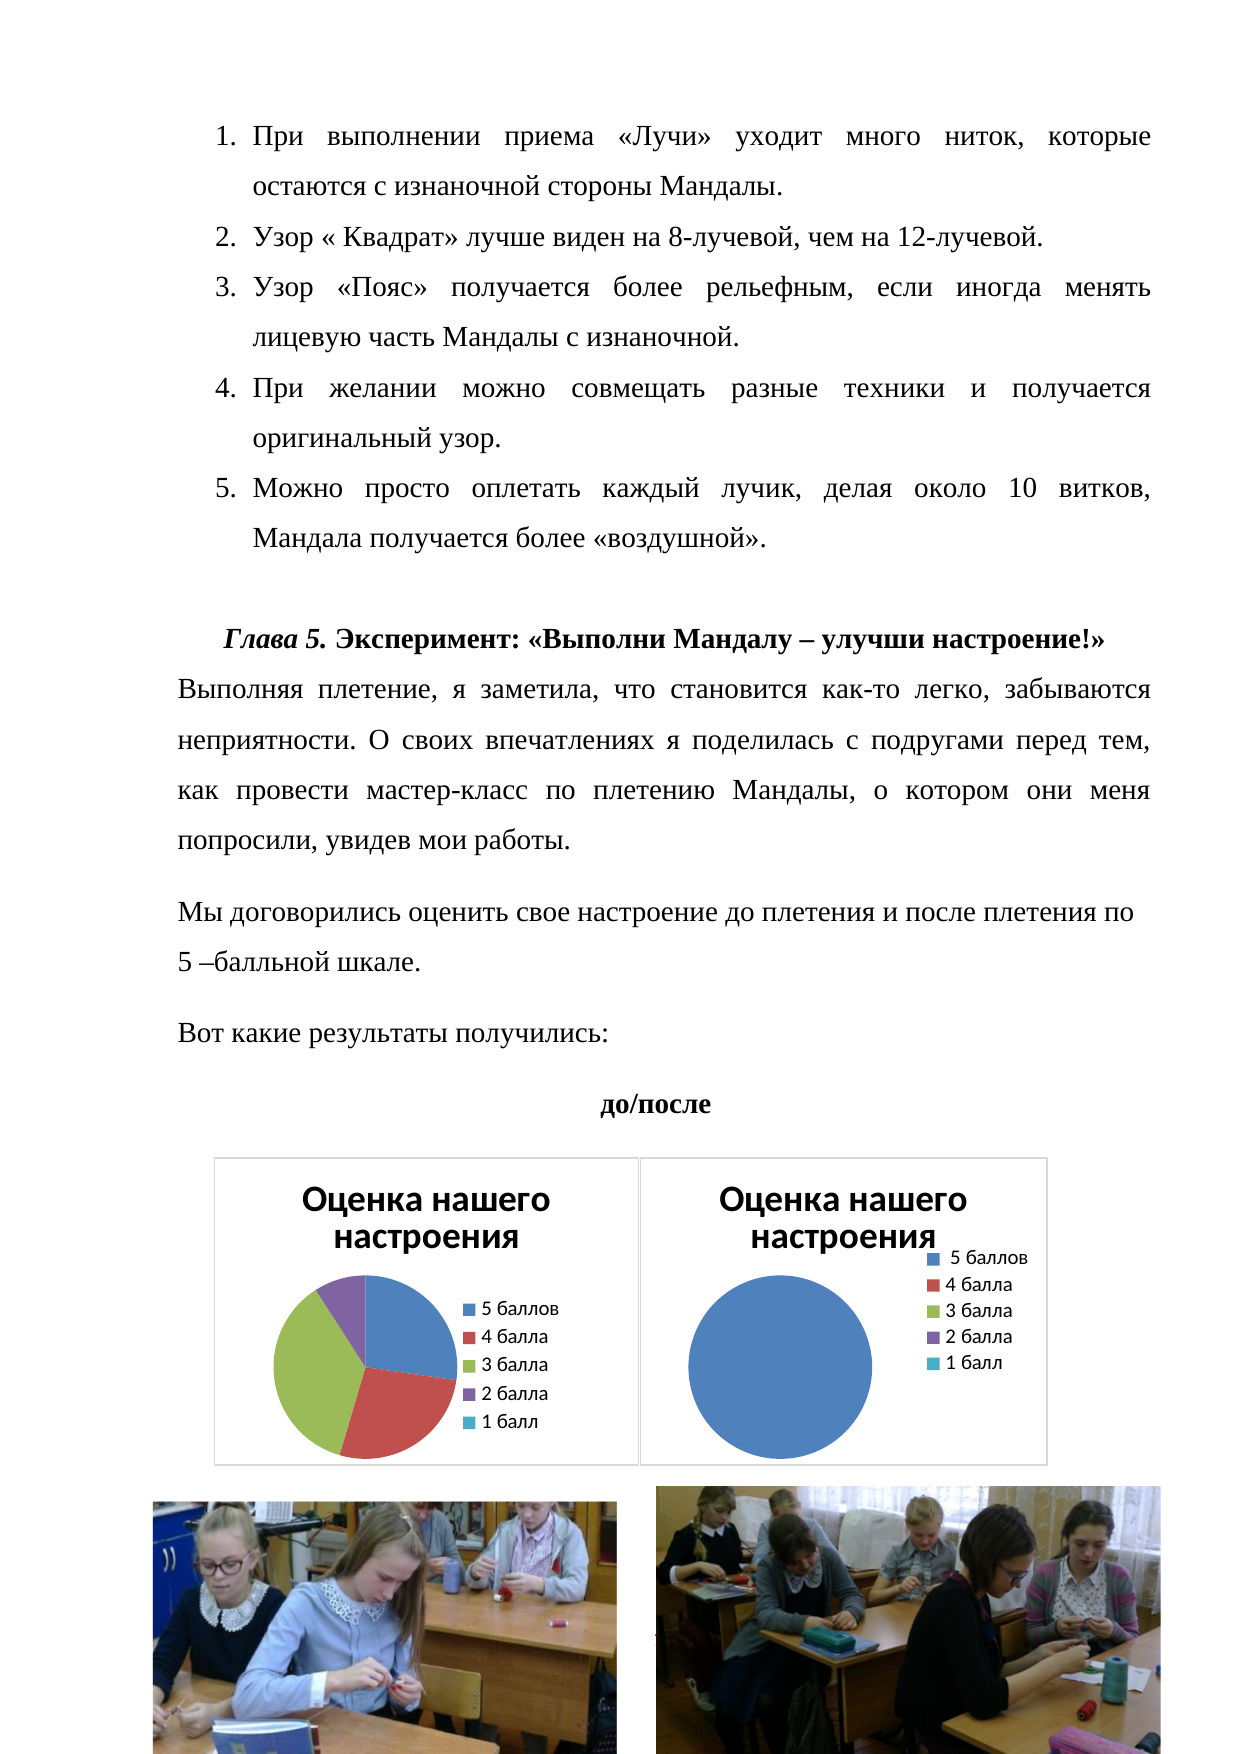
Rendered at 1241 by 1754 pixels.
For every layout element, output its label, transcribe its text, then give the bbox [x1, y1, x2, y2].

list Узор « Квадрат» лучше виден на 8-лучевой, чем на 12-лучевой. [215, 219, 1152, 252]
picture [654, 1486, 1160, 1752]
picture [153, 1502, 616, 1754]
text Глава 5. Эксперимент: «Выполни Мандалу – улучши настроение!» [177, 621, 1152, 655]
text Вот какие результаты получились: [177, 1015, 1152, 1049]
text Выполняя плетение, я заметила, что становится как-то легко, забываются неприятности. О своих впечатлениях я поделилась с подругами перед тем, как провести мастер-класс по плетению Мандалы, о котором они меня попросили, увидев мои работы. [177, 672, 1152, 856]
list Узор «Пояс» получается более рельефным, если иногда менять лицевую часть Мандалы с изнаночной. [215, 269, 1152, 353]
list При желании можно совмещать разные техники и получается оригинальный узор. [215, 370, 1152, 453]
list Можно просто оплетать каждый лучик, делая около 10 витков, Мандала получается более «воздушной». [215, 470, 1152, 554]
text Мы договорились оценить свое настроение до плетения и после плетения по 5 –балльной шкале. [177, 894, 1152, 977]
text до/после [177, 1086, 1152, 1120]
list При выполнении приема «Лучи» уходит много ниток, которые остаются с изнаночной стороны Мандалы. [215, 118, 1152, 202]
